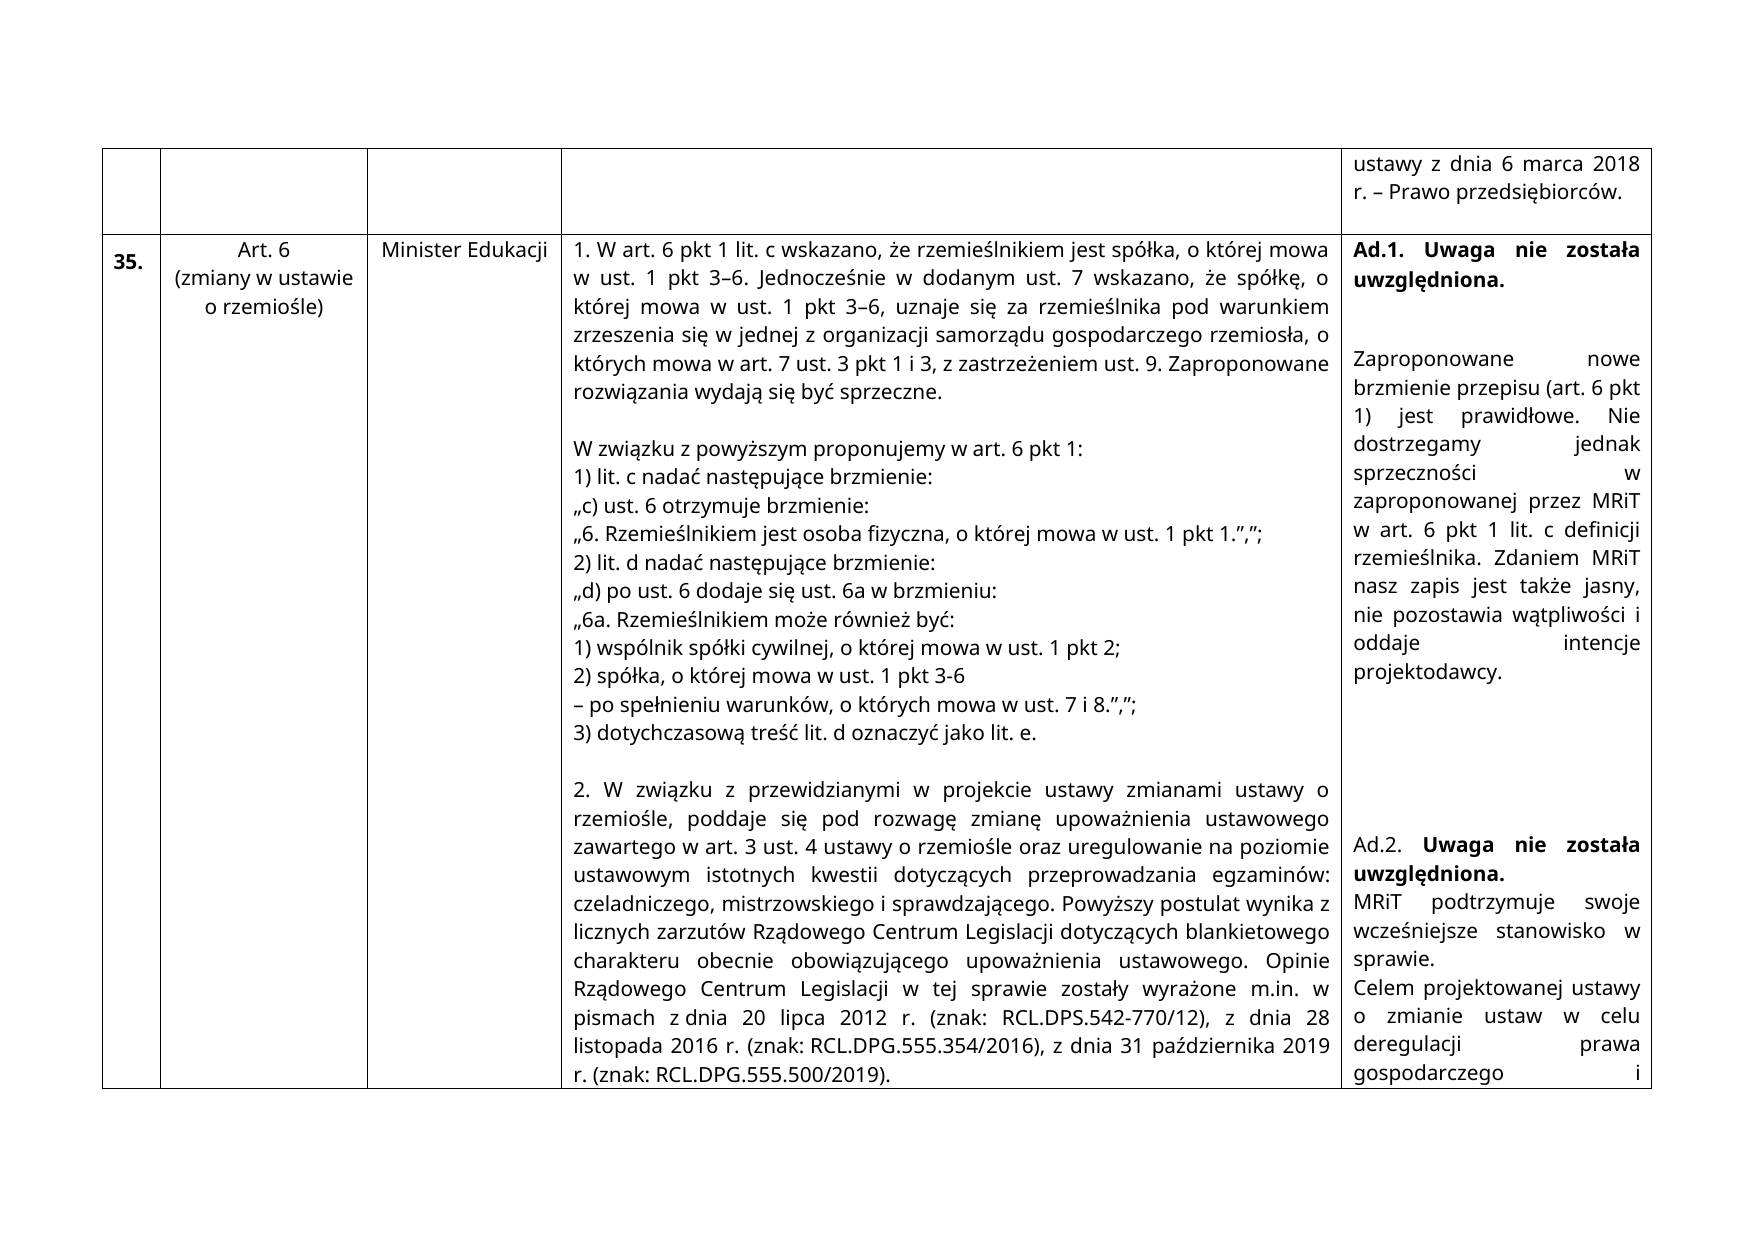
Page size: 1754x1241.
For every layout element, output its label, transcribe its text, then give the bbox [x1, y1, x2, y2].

table_cell [103, 235, 160, 1088]
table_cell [562, 149, 1341, 234]
table_cell [103, 149, 160, 234]
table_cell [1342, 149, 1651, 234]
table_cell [562, 235, 1341, 1088]
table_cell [161, 149, 367, 234]
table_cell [161, 235, 367, 1088]
table_cell Minister Edukacji [368, 235, 561, 1088]
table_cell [368, 149, 561, 234]
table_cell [1342, 235, 1651, 1088]
